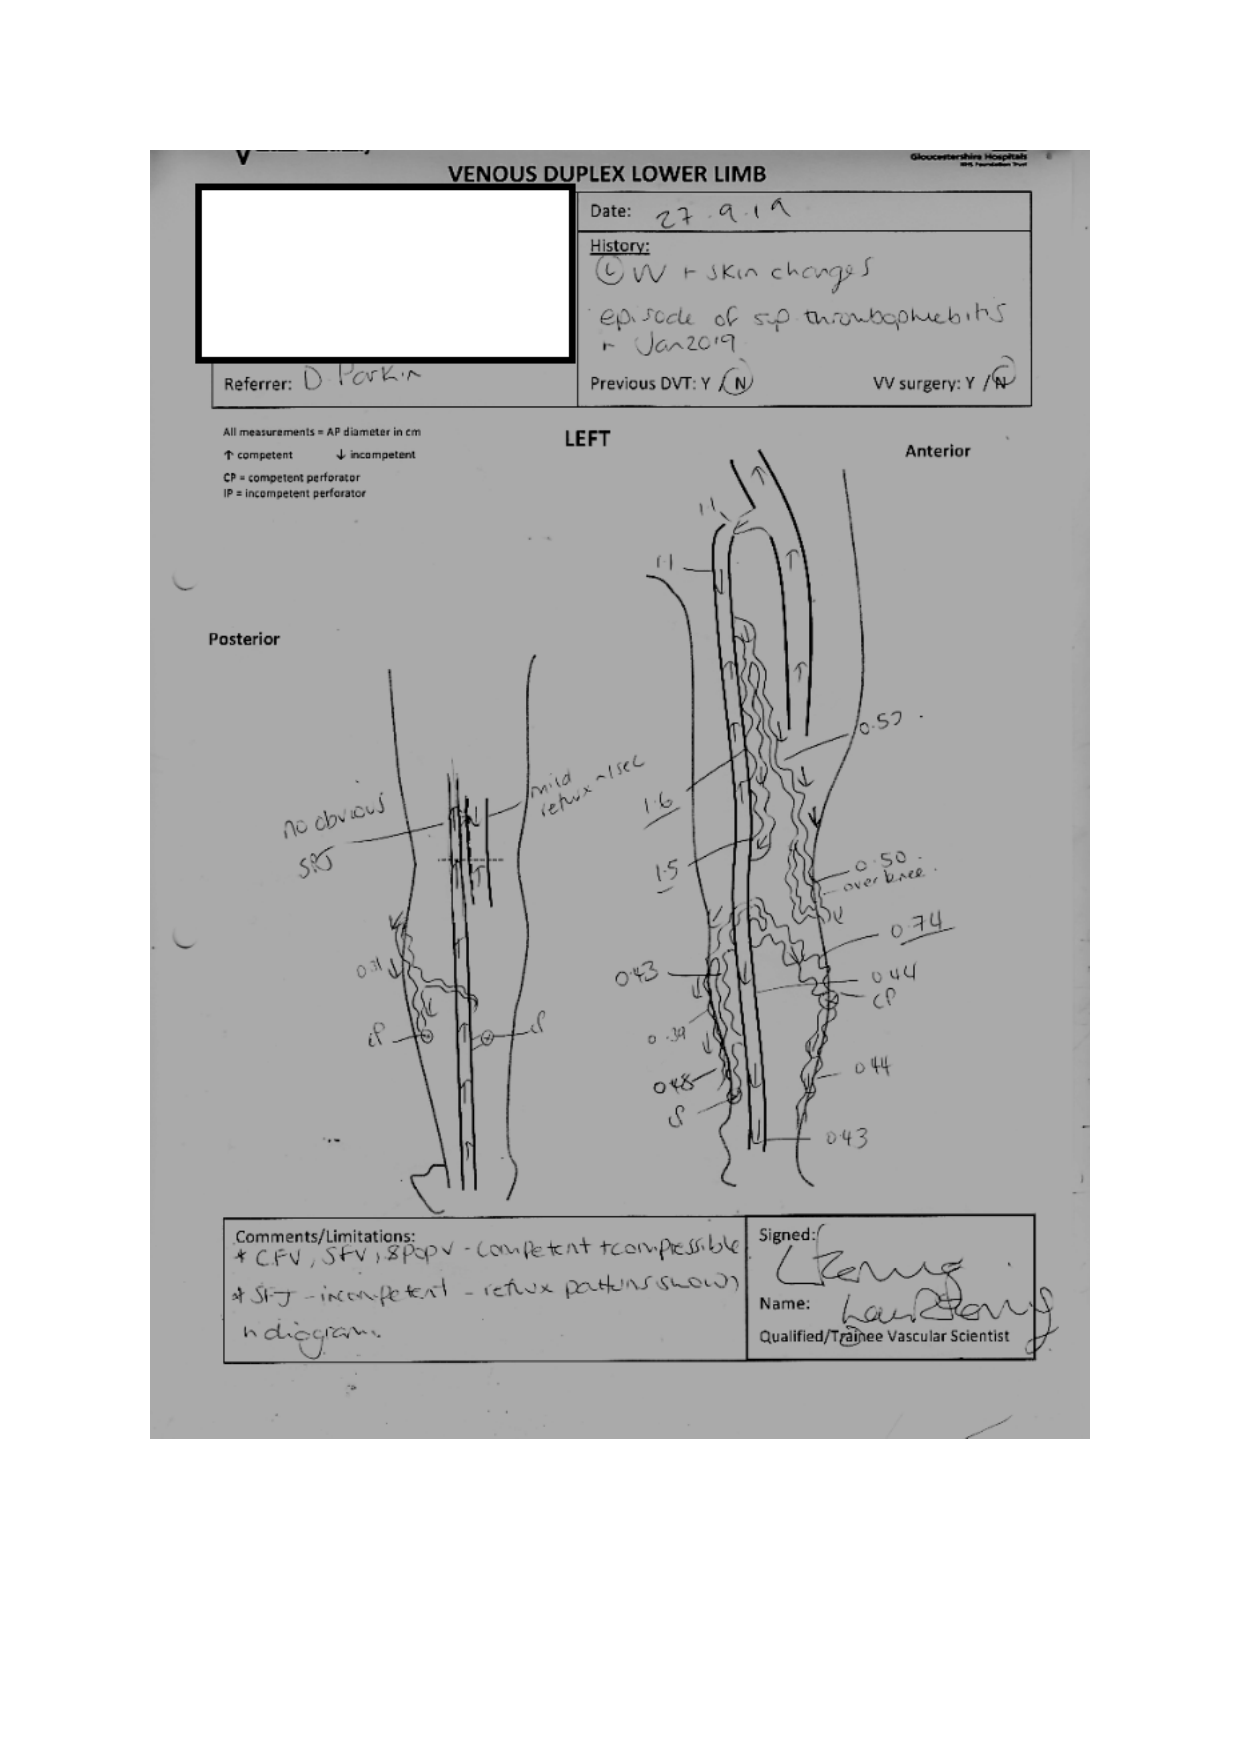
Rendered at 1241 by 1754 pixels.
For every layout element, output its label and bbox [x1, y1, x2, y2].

picture [150, 150, 1090, 1439]
